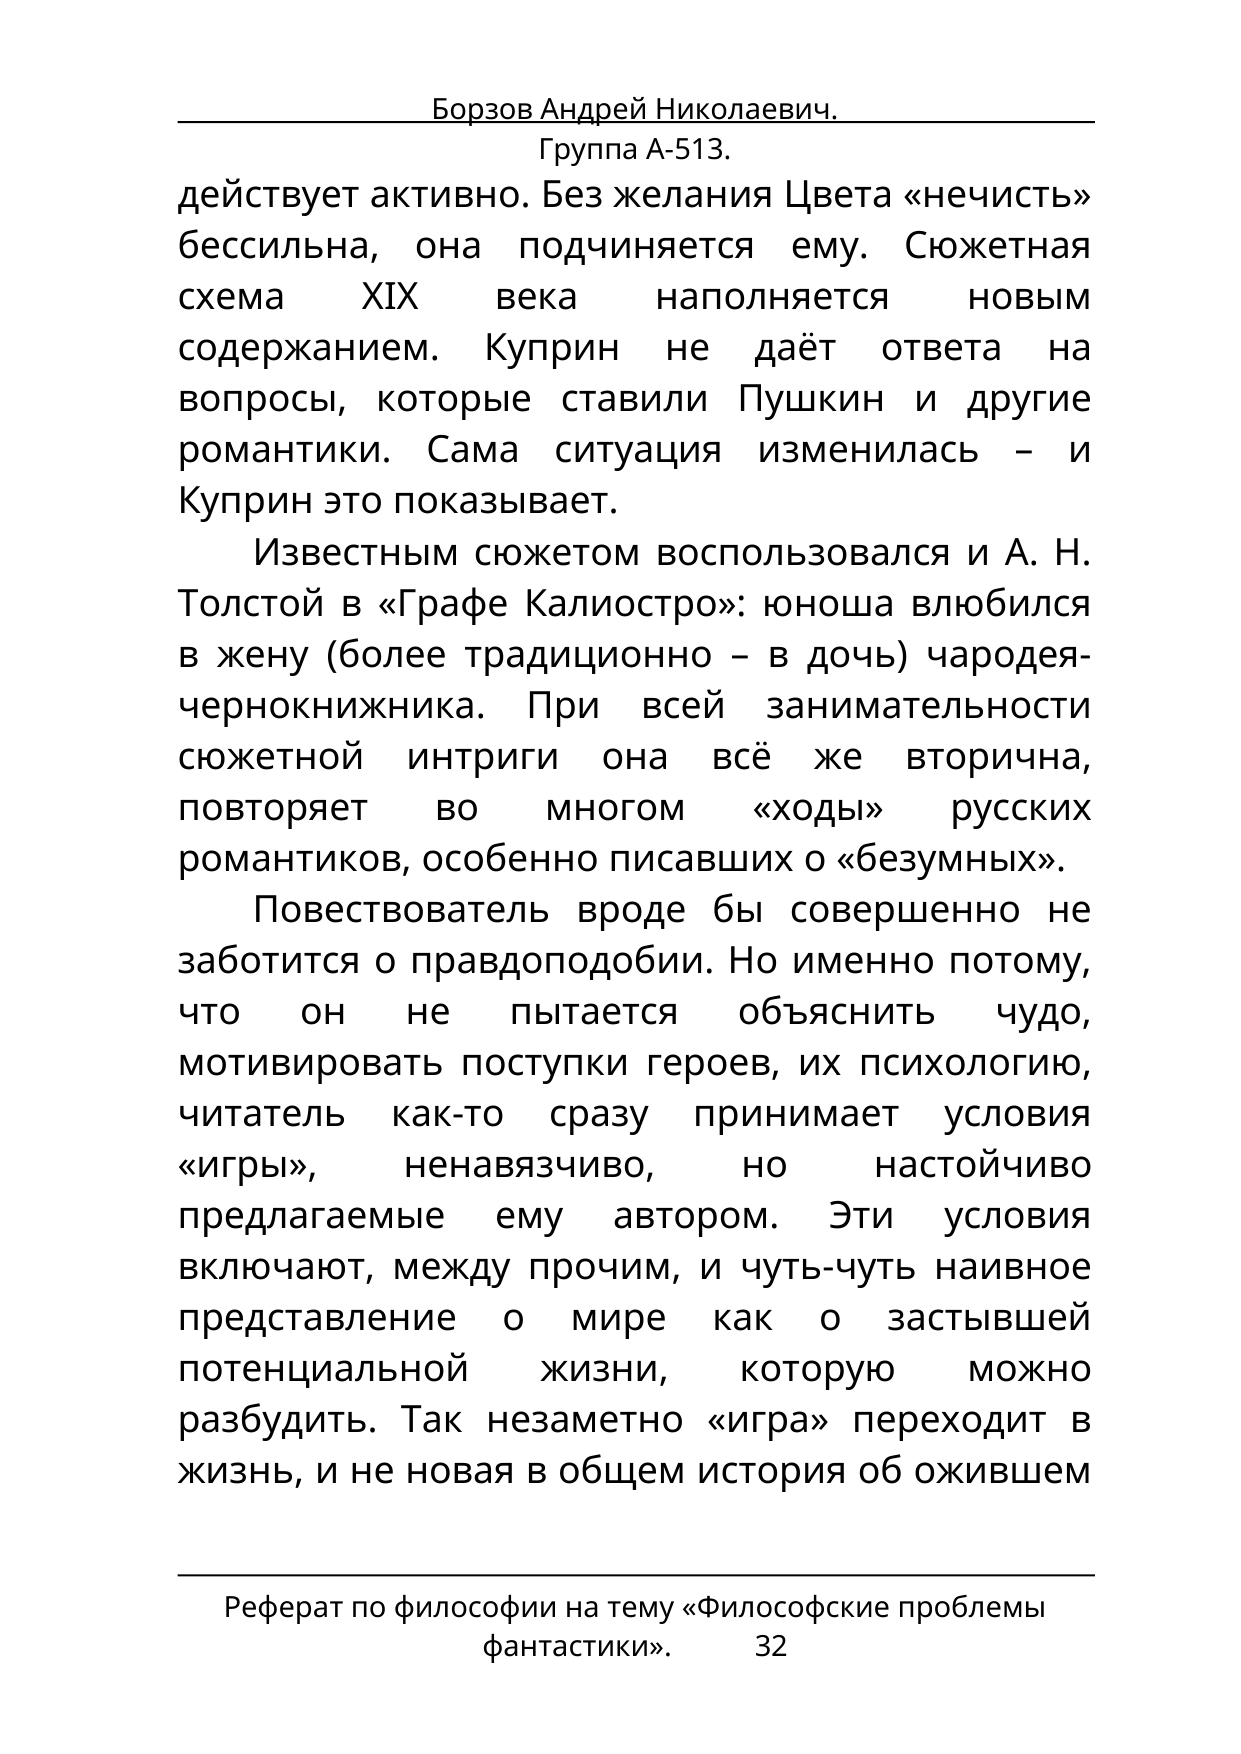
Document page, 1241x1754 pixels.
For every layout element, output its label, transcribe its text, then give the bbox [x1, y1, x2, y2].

text Известным сюжетом воспользовался и А. Н. Толстой в «Графе Калиостро»: юноша влюбился в жену (более традиционно – в дочь) чародея-чернокнижника. При всей занимательности сюжетной интриги она всё же вторична, повторяет во многом «ходы» русских романтиков, особенно писавших о «безумных». [177, 525, 1092, 882]
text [177, 882, 1092, 1495]
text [177, 168, 1092, 525]
